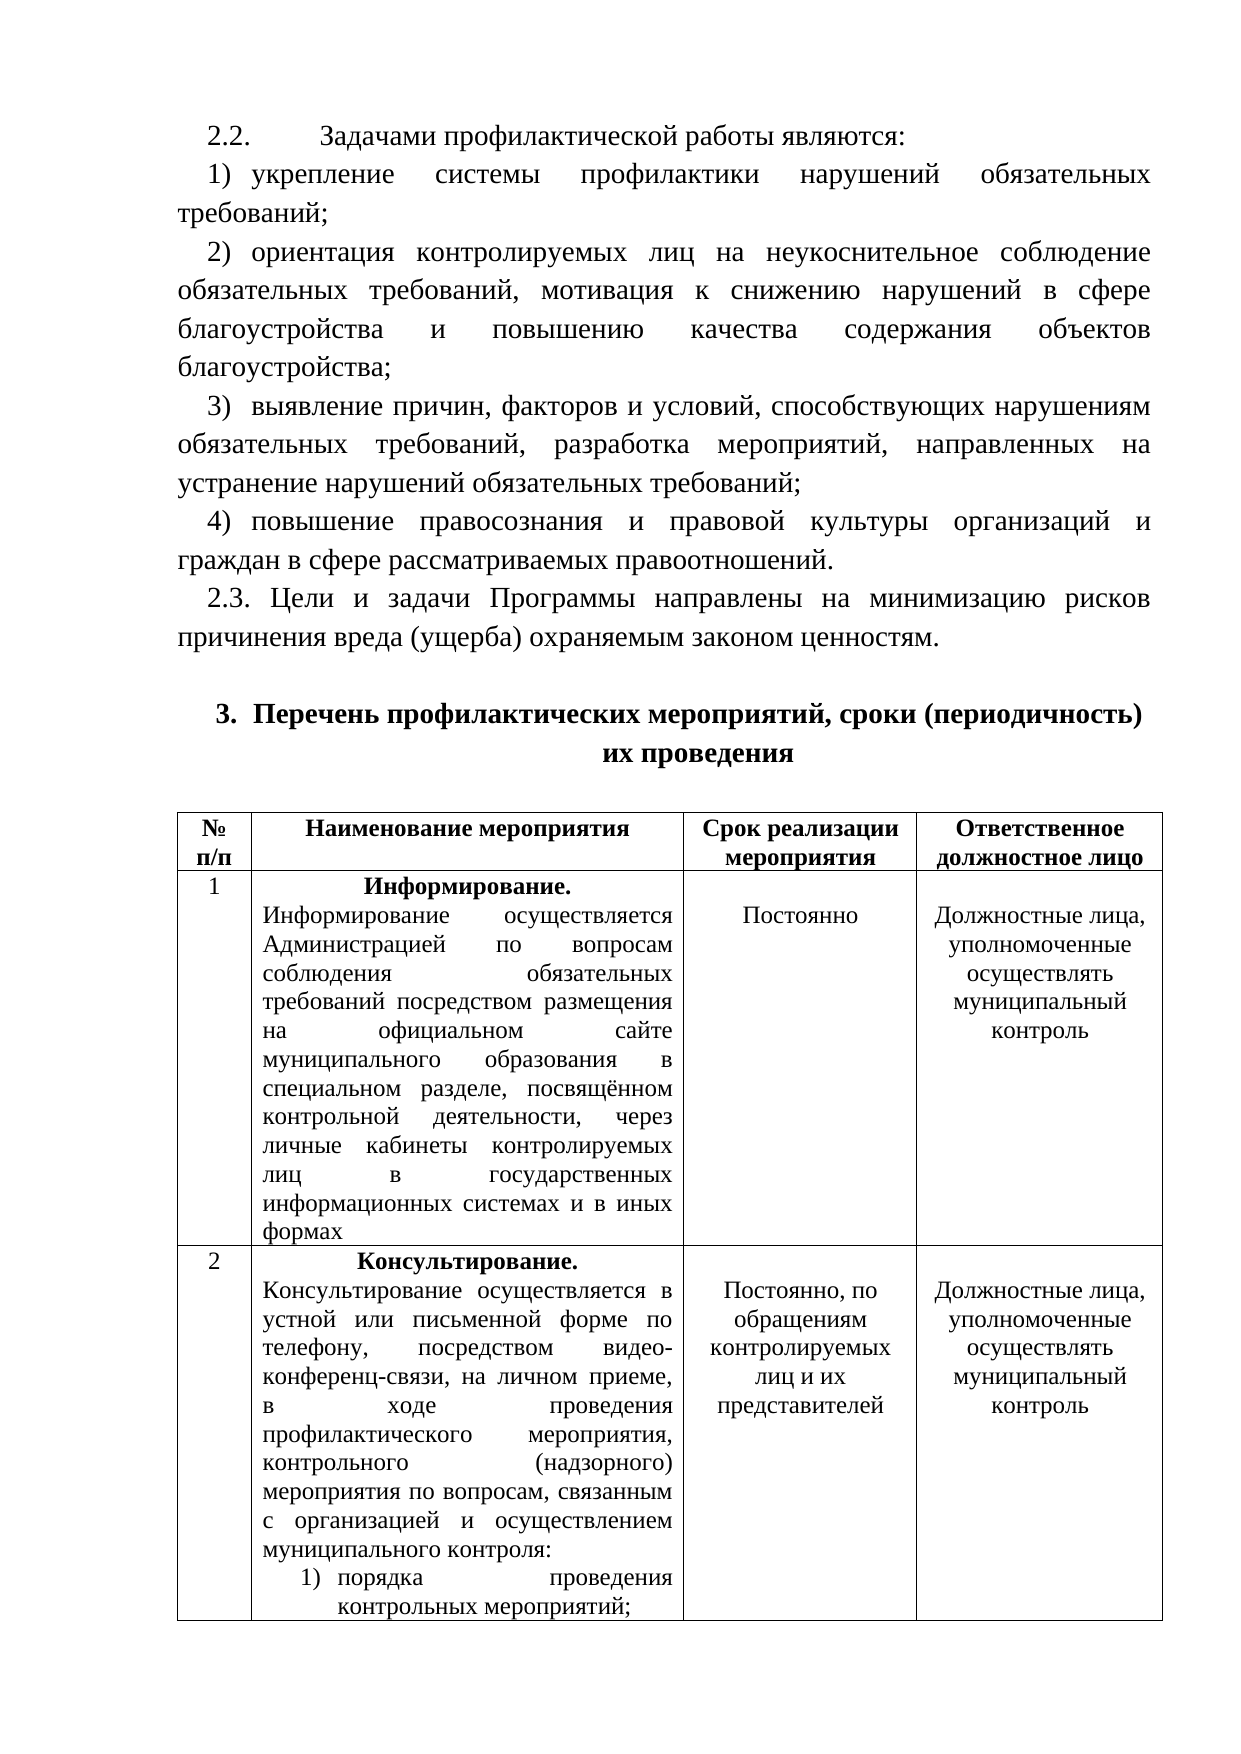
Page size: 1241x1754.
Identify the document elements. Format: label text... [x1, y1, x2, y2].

table_header № п/п [178, 813, 251, 870]
table_cell Постоянно [684, 871, 916, 1245]
table_header Срок реализации мероприятия [684, 813, 916, 870]
list повышение правосознания и правовой культуры организаций и граждан в сфере рассматриваемых правоотношений. [177, 503, 1152, 576]
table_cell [252, 1246, 683, 1620]
list Цели и задачи Программы направлены на минимизацию рисков причинения вреда (ущерба) охраняемым законом ценностям. [177, 581, 1152, 653]
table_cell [684, 1246, 916, 1620]
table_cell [917, 1246, 1162, 1620]
table_cell 1 [178, 871, 251, 1245]
list выявление причин, факторов и условий, способствующих нарушениям обязательных требований, разработка мероприятий, направленных на устранение нарушений обязательных требований; [177, 388, 1152, 498]
table_cell 2 [178, 1246, 251, 1620]
list Перечень профилактических мероприятий, сроки (периодичность) их проведения [207, 696, 1152, 768]
table_header Наименование мероприятия [252, 813, 683, 870]
table_cell Информирование. Информирование осуществляется Администрацией по вопросам соблюдения обязательных требований посредством размещения на официальном сайте муниципального образования в специальном разделе, посвящённом контрольной деятельности, через личные кабинеты контролируемых лиц в государственных информационных системах и в иных формах [252, 871, 683, 1245]
table_header Ответственное должностное лицо [917, 813, 1162, 870]
list Задачами профилактической работы являются: [207, 118, 1152, 152]
list ориентация контролируемых лиц на неукоснительное соблюдение обязательных требований, мотивация к снижению нарушений в сфере благоустройства и повышению качества содержания объектов благоустройства; [177, 234, 1152, 383]
list укрепление системы профилактики нарушений обязательных требований; [177, 157, 1152, 229]
table_cell Должностные лица, уполномоченные осуществлять муниципальный контроль [917, 871, 1162, 1245]
